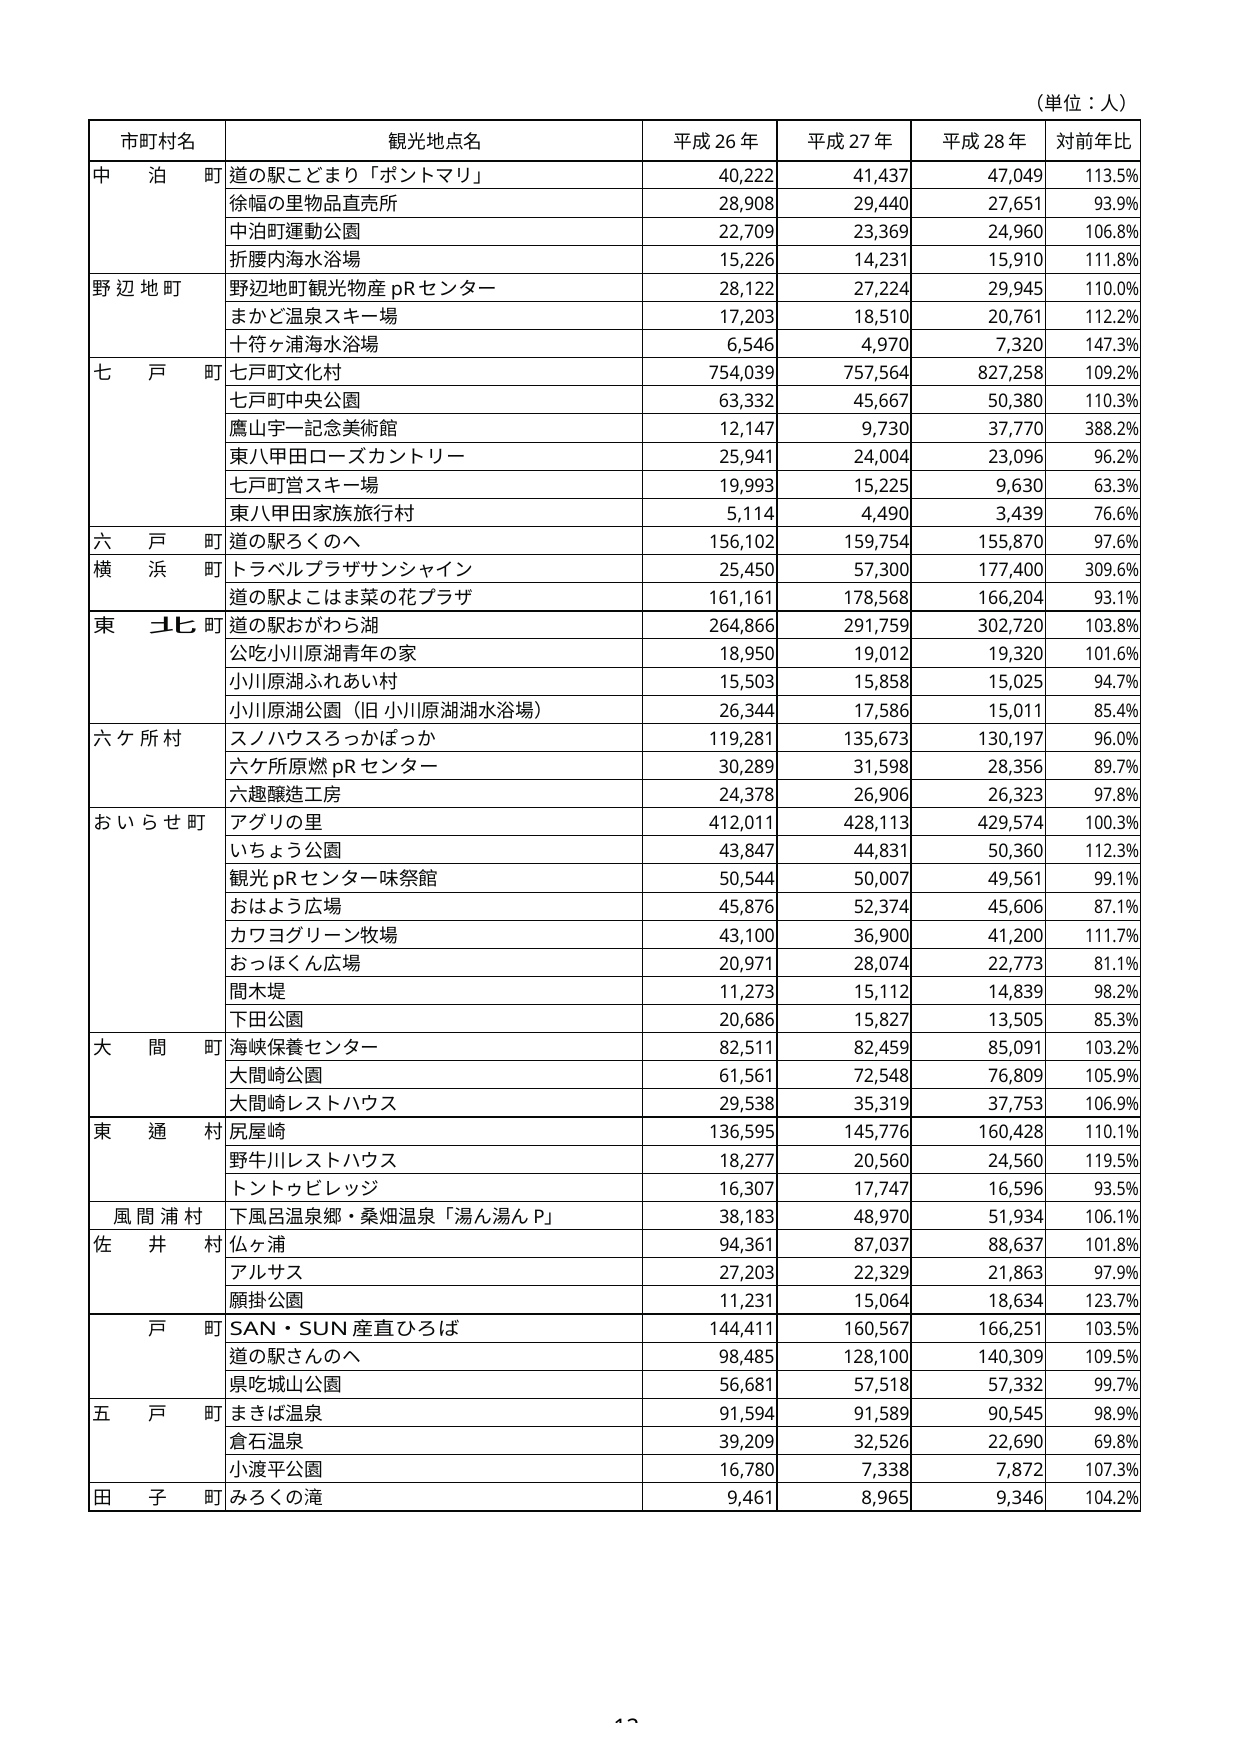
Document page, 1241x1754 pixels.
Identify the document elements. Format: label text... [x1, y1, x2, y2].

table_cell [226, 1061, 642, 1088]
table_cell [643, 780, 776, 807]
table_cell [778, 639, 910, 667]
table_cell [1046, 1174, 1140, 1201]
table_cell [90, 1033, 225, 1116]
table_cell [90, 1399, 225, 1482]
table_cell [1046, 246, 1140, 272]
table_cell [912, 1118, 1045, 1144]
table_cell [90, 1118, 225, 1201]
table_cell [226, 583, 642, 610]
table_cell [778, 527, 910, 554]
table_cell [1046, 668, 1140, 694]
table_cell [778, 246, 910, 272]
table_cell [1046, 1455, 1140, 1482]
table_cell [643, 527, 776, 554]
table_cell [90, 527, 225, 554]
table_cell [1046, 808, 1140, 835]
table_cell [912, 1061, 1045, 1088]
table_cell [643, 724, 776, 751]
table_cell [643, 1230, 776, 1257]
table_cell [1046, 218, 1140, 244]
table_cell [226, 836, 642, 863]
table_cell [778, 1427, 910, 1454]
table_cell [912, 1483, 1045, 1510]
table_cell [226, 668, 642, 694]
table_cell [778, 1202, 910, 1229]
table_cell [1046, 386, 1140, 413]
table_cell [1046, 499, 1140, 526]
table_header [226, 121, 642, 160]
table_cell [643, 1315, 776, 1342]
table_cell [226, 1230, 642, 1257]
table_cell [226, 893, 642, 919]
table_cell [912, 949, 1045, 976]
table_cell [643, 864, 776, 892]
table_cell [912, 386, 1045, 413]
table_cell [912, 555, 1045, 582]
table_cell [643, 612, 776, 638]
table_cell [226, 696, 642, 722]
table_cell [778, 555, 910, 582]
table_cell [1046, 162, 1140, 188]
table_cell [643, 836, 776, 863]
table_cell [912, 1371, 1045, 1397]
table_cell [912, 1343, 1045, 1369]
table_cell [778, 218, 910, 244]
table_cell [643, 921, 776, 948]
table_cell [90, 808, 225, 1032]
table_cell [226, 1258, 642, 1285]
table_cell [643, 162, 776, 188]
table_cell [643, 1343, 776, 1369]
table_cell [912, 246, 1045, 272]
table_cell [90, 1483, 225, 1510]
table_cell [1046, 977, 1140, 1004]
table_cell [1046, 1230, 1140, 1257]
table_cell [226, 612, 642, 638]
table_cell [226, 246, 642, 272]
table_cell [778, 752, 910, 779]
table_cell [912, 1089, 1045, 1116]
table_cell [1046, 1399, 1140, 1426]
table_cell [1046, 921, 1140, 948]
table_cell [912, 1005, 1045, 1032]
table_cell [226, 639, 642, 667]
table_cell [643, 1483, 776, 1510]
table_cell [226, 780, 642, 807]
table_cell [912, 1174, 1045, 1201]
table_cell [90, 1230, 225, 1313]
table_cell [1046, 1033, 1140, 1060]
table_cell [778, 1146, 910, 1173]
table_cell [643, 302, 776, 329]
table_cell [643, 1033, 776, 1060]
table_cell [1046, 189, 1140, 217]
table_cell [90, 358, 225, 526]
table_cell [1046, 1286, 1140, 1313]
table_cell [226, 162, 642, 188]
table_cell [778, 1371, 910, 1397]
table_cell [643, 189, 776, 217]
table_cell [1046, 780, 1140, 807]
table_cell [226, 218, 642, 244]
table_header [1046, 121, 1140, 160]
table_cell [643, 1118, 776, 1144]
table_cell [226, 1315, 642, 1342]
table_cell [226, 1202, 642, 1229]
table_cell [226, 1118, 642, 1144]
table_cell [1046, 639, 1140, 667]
text （単位：人） [77, 90, 1138, 116]
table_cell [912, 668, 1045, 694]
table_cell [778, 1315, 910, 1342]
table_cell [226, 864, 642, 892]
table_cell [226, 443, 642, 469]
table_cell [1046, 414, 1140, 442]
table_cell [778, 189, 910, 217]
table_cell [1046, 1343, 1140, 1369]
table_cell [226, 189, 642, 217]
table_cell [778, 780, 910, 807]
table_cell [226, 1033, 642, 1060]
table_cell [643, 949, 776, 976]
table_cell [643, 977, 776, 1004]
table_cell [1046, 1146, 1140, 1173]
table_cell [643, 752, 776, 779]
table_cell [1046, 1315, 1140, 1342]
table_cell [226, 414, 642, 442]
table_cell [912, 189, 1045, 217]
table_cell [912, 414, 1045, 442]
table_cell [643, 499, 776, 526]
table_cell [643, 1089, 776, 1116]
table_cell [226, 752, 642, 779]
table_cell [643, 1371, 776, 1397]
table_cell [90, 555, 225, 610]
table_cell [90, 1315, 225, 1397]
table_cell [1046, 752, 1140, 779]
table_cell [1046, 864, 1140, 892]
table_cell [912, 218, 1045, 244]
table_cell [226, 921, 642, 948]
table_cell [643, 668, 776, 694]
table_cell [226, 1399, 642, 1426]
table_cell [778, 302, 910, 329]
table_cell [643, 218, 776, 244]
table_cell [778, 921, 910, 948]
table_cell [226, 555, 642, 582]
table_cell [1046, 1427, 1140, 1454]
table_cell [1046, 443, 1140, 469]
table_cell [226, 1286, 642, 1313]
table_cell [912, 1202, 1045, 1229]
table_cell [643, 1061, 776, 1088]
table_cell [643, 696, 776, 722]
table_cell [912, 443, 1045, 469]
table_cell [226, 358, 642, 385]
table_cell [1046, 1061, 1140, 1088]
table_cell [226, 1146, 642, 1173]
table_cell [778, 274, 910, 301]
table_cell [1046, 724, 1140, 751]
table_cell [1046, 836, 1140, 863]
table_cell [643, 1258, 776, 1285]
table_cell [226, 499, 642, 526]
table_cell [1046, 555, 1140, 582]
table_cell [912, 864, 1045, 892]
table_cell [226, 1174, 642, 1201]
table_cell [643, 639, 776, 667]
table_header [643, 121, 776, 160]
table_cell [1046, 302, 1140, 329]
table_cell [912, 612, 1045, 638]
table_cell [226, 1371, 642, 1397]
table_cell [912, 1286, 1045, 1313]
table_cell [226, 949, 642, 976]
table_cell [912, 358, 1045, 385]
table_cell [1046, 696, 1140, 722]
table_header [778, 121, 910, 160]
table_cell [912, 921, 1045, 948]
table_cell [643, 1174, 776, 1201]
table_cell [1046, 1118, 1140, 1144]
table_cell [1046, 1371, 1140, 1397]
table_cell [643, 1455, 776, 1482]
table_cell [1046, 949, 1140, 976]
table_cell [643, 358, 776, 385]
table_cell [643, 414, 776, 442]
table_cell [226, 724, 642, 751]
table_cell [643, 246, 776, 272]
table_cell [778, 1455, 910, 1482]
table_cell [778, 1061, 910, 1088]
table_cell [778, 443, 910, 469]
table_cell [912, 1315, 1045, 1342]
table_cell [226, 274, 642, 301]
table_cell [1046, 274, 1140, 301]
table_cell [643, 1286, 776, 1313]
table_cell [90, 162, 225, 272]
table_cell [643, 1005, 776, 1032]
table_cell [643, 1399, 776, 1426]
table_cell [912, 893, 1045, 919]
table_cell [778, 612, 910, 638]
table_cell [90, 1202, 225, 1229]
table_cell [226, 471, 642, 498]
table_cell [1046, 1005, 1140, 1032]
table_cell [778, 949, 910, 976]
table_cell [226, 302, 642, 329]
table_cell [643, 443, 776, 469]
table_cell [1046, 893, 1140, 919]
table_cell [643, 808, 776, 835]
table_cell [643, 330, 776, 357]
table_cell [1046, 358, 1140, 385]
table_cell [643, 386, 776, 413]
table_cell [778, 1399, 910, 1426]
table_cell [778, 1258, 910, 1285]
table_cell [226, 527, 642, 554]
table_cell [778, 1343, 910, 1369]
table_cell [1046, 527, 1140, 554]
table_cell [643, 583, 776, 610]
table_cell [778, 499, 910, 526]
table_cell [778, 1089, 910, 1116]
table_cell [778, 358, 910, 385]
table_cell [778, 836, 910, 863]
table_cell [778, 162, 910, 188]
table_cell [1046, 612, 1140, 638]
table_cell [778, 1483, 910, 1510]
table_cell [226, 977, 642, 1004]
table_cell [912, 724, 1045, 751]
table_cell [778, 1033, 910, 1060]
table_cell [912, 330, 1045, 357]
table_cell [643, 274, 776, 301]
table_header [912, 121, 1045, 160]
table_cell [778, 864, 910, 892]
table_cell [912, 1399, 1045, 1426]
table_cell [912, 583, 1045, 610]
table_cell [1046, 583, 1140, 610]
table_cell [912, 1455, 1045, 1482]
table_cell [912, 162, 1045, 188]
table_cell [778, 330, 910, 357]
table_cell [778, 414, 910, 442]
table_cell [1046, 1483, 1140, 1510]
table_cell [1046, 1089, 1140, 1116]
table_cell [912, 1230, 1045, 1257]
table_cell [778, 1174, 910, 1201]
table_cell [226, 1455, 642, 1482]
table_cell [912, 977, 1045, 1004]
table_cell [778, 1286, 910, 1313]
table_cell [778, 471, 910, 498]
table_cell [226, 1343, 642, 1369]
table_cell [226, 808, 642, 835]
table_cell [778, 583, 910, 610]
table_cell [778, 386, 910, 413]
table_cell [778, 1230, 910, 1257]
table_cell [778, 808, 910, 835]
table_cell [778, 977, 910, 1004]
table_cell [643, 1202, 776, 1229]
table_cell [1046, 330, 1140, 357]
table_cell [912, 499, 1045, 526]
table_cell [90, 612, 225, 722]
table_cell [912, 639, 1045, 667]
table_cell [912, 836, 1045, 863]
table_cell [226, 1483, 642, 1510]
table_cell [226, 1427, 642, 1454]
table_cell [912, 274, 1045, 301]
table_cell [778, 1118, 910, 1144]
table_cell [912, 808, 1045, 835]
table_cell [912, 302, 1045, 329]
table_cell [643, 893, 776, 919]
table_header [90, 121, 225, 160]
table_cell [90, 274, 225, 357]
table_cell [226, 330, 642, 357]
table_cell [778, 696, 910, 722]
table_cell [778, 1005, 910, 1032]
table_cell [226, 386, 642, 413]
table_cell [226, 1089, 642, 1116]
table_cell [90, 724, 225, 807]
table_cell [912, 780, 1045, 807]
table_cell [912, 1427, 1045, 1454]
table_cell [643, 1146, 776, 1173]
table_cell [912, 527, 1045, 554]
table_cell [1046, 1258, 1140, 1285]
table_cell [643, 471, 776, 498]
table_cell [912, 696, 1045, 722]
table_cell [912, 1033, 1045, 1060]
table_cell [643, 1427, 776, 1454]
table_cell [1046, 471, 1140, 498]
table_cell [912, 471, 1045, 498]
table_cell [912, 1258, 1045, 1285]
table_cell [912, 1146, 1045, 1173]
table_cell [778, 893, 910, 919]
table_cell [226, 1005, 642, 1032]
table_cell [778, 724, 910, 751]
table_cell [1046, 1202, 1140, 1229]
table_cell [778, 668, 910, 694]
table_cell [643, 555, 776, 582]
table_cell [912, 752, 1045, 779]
